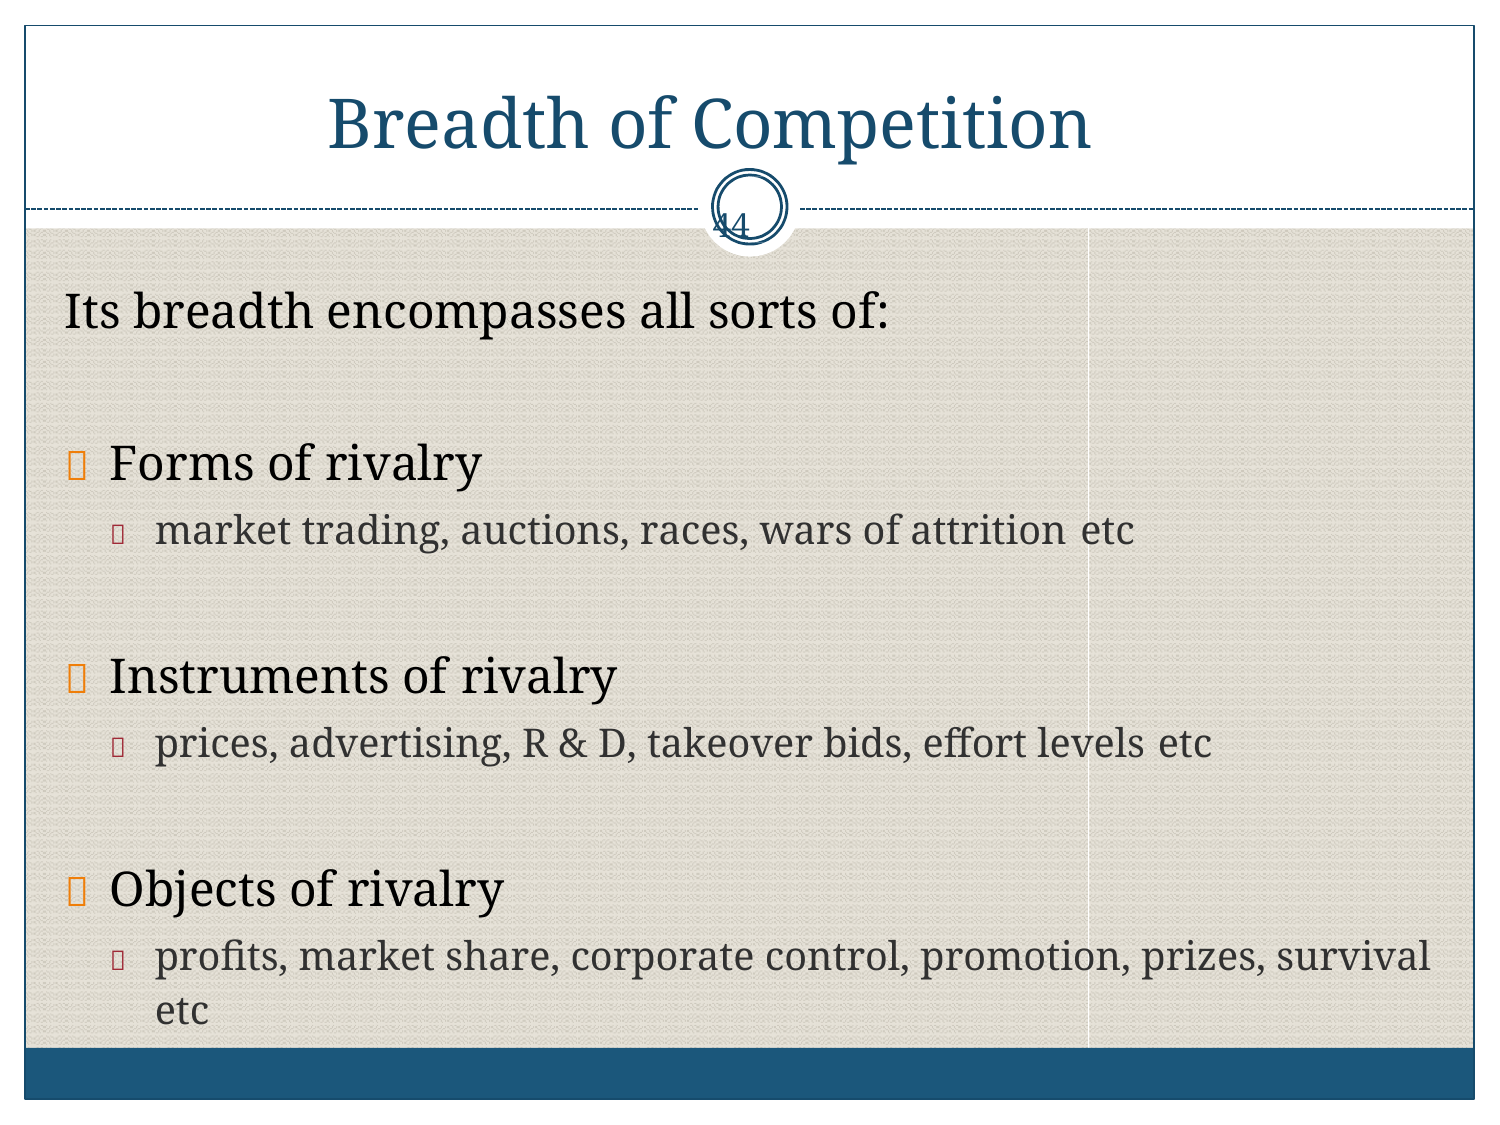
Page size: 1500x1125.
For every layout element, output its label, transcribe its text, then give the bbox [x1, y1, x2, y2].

list prices, advertising, R & D, takeover bids, effort levels etc [109, 715, 1462, 769]
subtitle Objects of rivalry [64, 855, 1462, 920]
list Forms of rivalry [64, 429, 1462, 494]
subtitle Its breadth encompasses all sorts of: [64, 278, 1462, 343]
text 44 [0, 202, 1462, 247]
picture [26, 229, 1473, 1047]
subtitle Instruments of rivalry [64, 642, 1462, 708]
list profits, market share, corporate control, promotion, prizes, survival etc [109, 928, 1462, 1036]
subtitle Breadth of Competition [0, 75, 1430, 169]
list market trading, auctions, races, wars of attrition etc [109, 502, 1462, 556]
